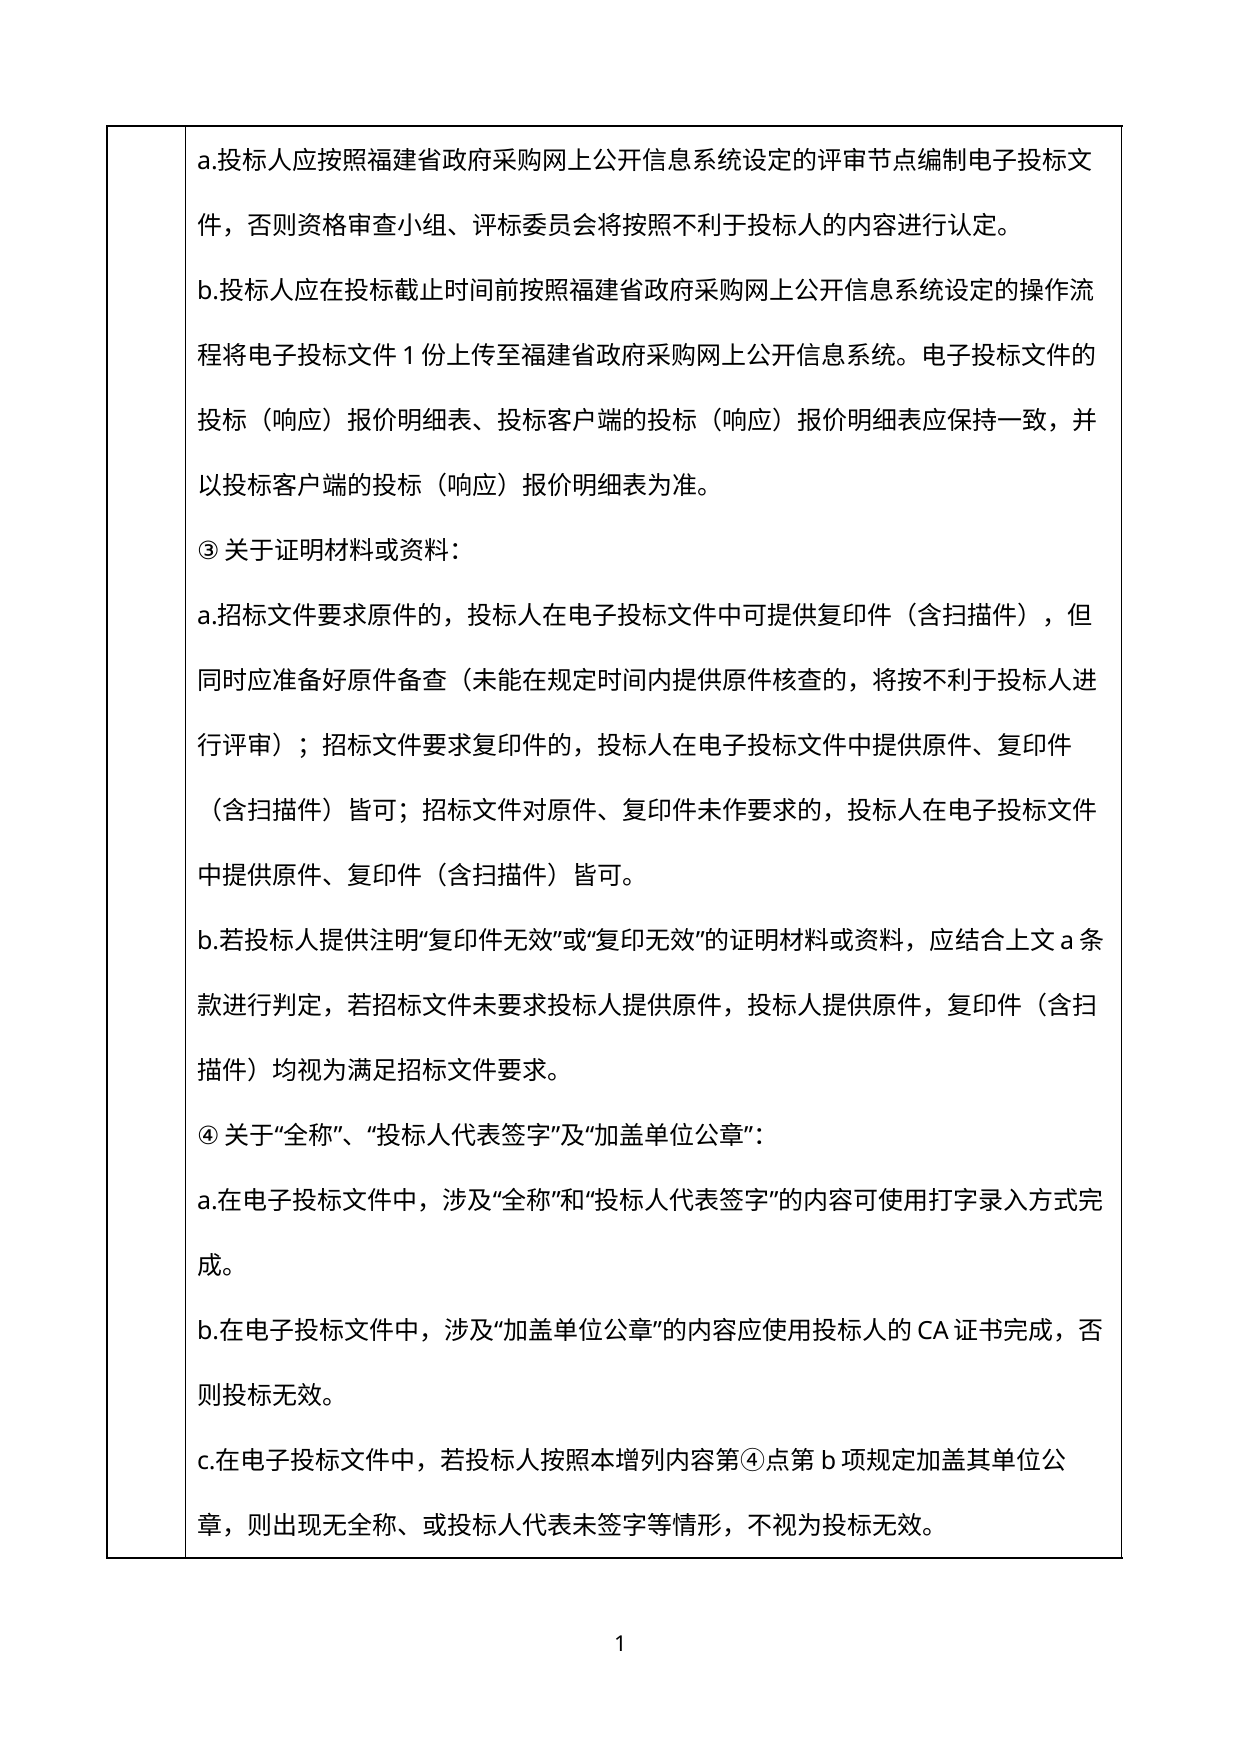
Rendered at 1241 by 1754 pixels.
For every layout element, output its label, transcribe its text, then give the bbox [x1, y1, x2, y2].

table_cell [186, 127, 1121, 1557]
table_cell 1 [108, 127, 185, 1557]
